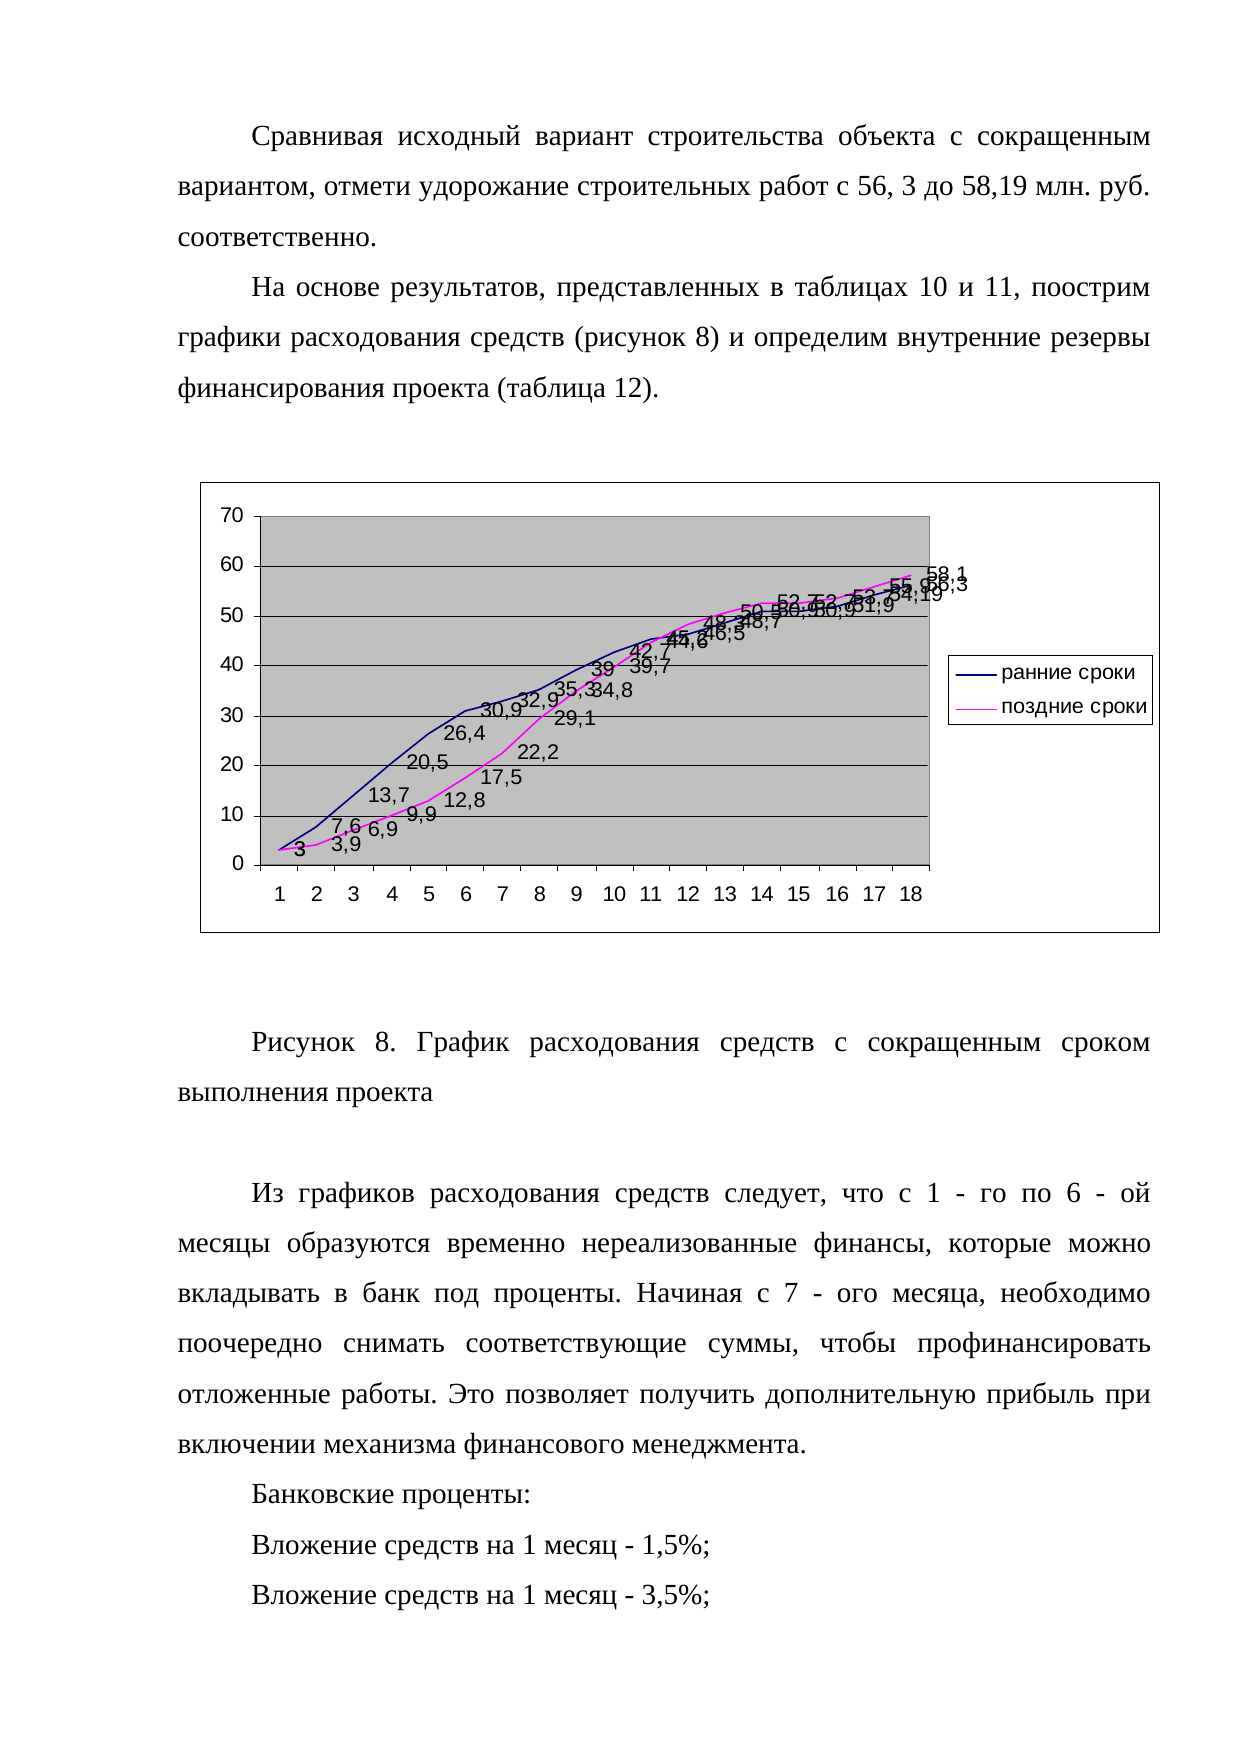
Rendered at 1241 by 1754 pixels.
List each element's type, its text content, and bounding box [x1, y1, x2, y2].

text Из графиков расходования средств следует, что с 1 - го по 6 - ой месяцы образуются временно нереализованные финансы, которые можно вкладывать в банк под проценты. Начиная с 7 - ого месяца, необходимо поочередно снимать соответствующие суммы, чтобы профинансировать отложенные работы. Это позволяет получить дополнительную прибыль при включении механизма финансового менеджмента. [177, 1175, 1152, 1460]
text Сравнивая исходный вариант строительства объекта с сокращенным вариантом, отмети удорожание строительных работ с 56, 3 до 58,19 млн. руб. соответственно. [177, 118, 1152, 252]
text На основе результатов, представленных в таблицах 10 и 11, поострим графики расходования средств (рисунок 8) и определим внутренние резервы финансирования проекта (таблица 12). [177, 269, 1152, 403]
text Вложение средств на 1 месяц - 3,5%; [177, 1577, 1152, 1611]
text Вложение средств на 1 месяц - 1,5%; [177, 1527, 1152, 1560]
text Рисунок 8. График расходования средств с сокращенным сроком выполнения проекта [177, 1024, 1152, 1108]
text Банковские проценты: [177, 1477, 1152, 1510]
